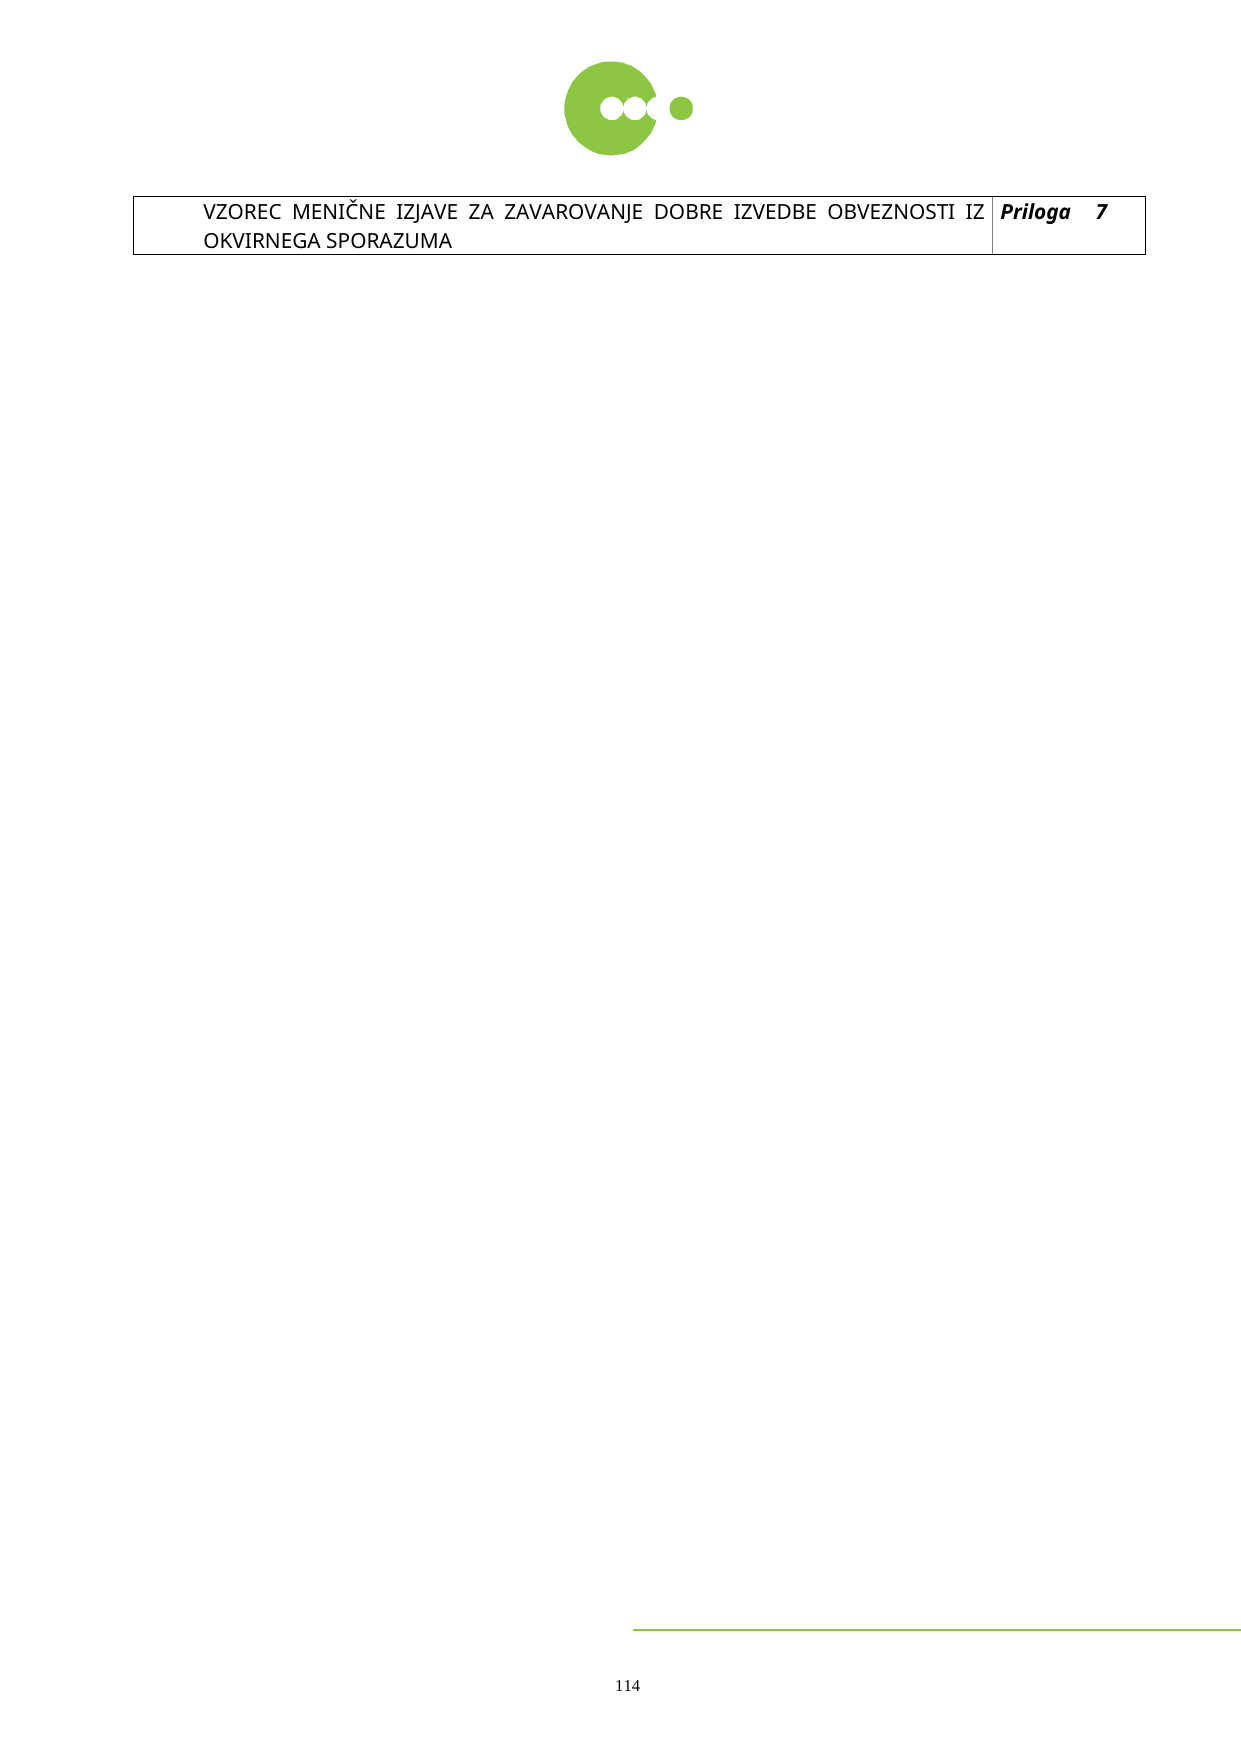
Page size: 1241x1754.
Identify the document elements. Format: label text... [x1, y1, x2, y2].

table_header [134, 197, 196, 254]
table_header Priloga [993, 197, 1088, 254]
table_header 7 [1088, 197, 1145, 254]
table_header VZOREC MENIČNE IZJAVE ZA ZAVAROVANJE DOBRE IZVEDBE OBVEZNOSTI IZ OKVIRNEGA SPORAZUMA [196, 197, 992, 254]
